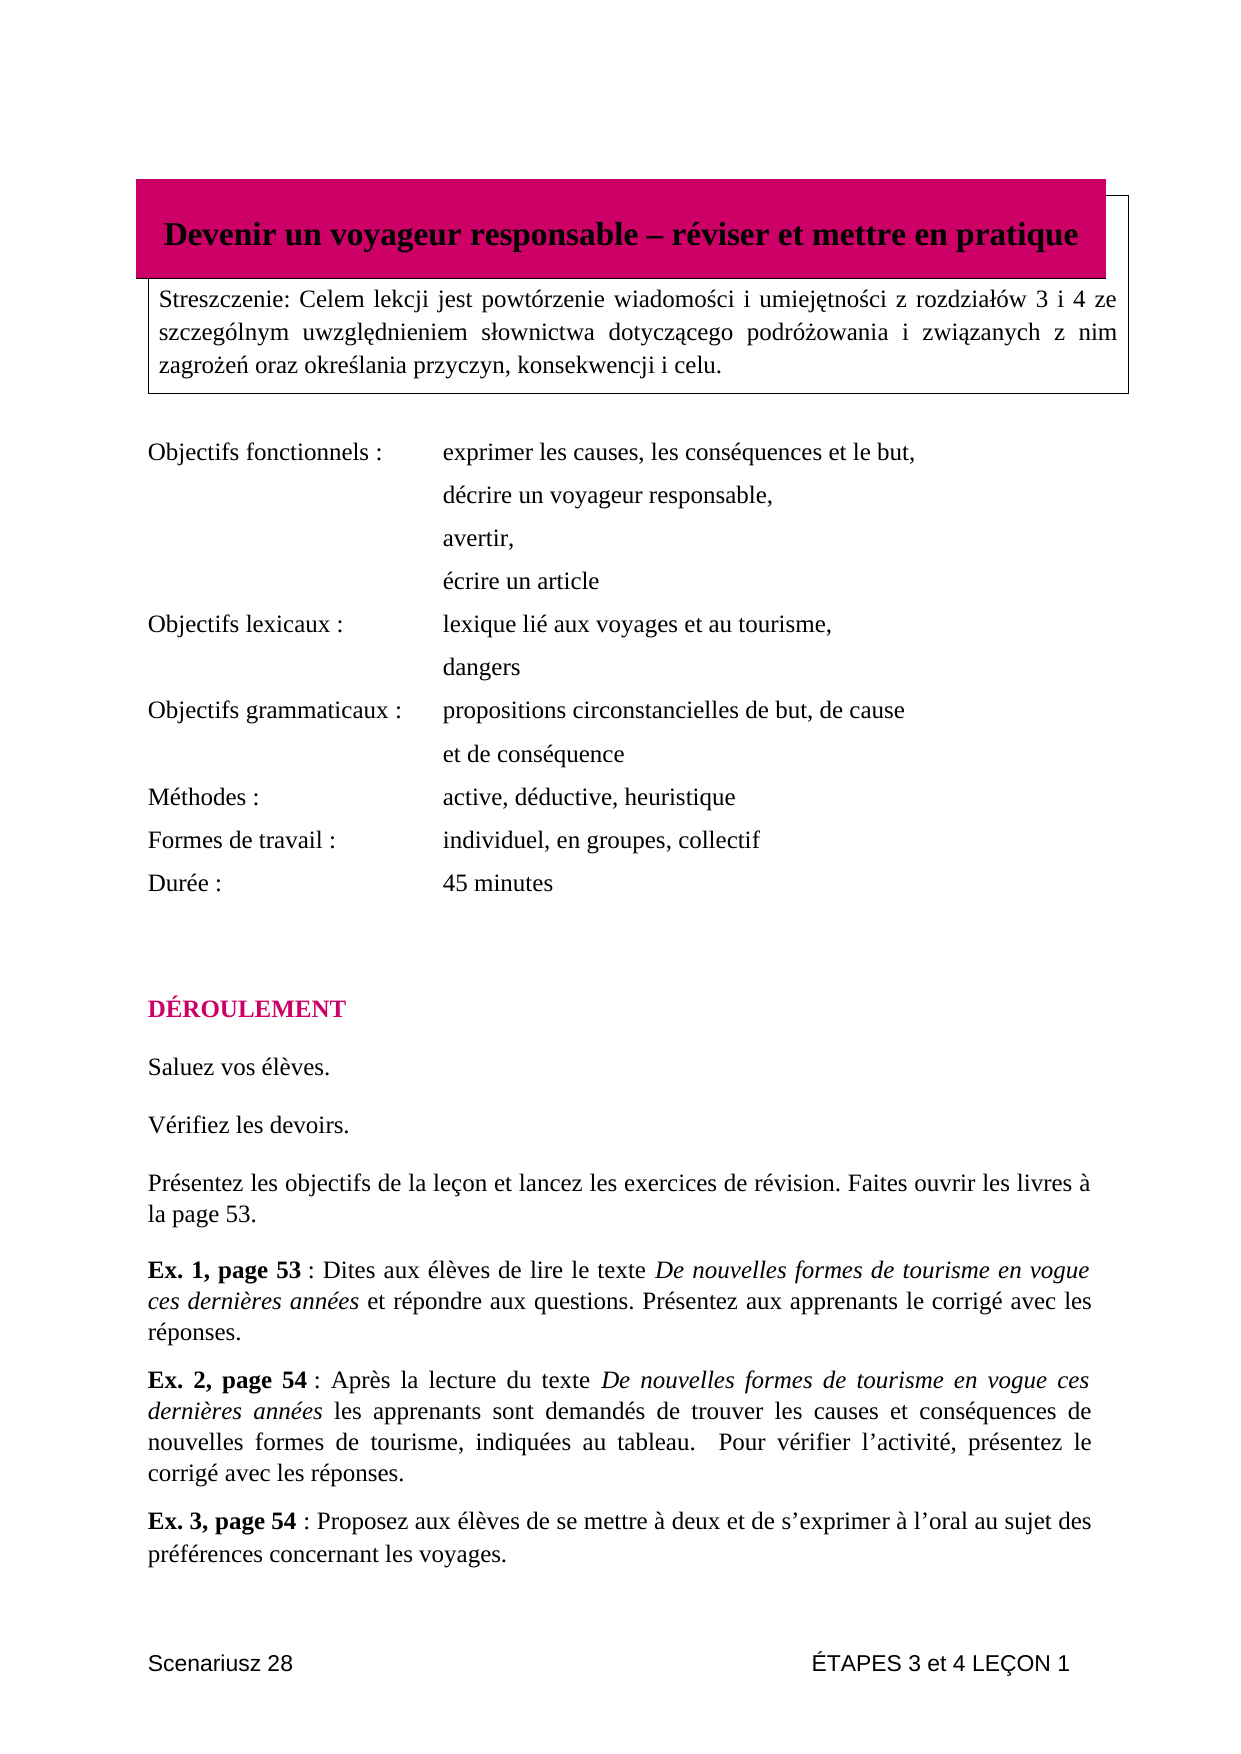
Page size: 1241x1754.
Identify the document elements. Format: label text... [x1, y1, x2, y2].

text Ex. 2, page 54 : Après la lecture du texte De nouvelles formes de tourisme en vogue ces dernières années les apprenants sont demandés de trouver les causes et conséquences de nouvelles formes de tourisme, indiquées au tableau. Pour vérifier l’activité, présentez le corrigé avec les réponses. [148, 1365, 1093, 1487]
text Objectifs grammaticaux : propositions circonstancielles de but, de cause [148, 696, 1093, 724]
text Présentez les objectifs de la leçon et lancez les exercices de révision. Faites ouvrir les livres à la page 53. [148, 1168, 1093, 1228]
text écrire un article [443, 566, 1093, 595]
table_header Devenir un voyageur responsable – réviser et mettre en pratique [136, 179, 1106, 278]
text avertir, [443, 523, 1093, 552]
text Saluez vos élèves. [148, 1052, 1093, 1081]
text Vérifiez les devoirs. [148, 1110, 1093, 1139]
text Ex. 1, page 53 : Dites aux élèves de lire le texte De nouvelles formes de tourisme en vogue ces dernières années et répondre aux questions. Présentez aux apprenants le corrigé avec les réponses. [148, 1255, 1093, 1346]
text Méthodes : active, déductive, heuristique [148, 782, 1093, 811]
text Objectifs fonctionnels : exprimer les causes, les conséquences et le but, [148, 437, 1093, 466]
text décrire un voyageur responsable, [148, 480, 1093, 509]
table_header Streszczenie: Celem lekcji jest powtórzenie wiadomości i umiejętności z rozdziałów 3 i 4 ze szczególnym uwzględnieniem słownictwa dotyczącego podróżowania i związanych z nim zagrożeń oraz określania przyczyn, konsekwencji i celu. [149, 196, 1128, 393]
text Durée : 45 minutes [148, 868, 1093, 897]
text dangers [148, 652, 1093, 681]
text et de conséquence [443, 739, 1093, 767]
text Ex. 3, page 54 : Proposez aux élèves de se mettre à deux et de s’exprimer à l’oral au sujet des préférences concernant les voyages. [148, 1506, 1093, 1568]
text Formes de travail : individuel, en groupes, collectif [148, 825, 1093, 854]
text DÉROULEMENT [148, 994, 1093, 1023]
text Objectifs lexicaux : lexique lié aux voyages et au tourisme, [148, 609, 1093, 638]
